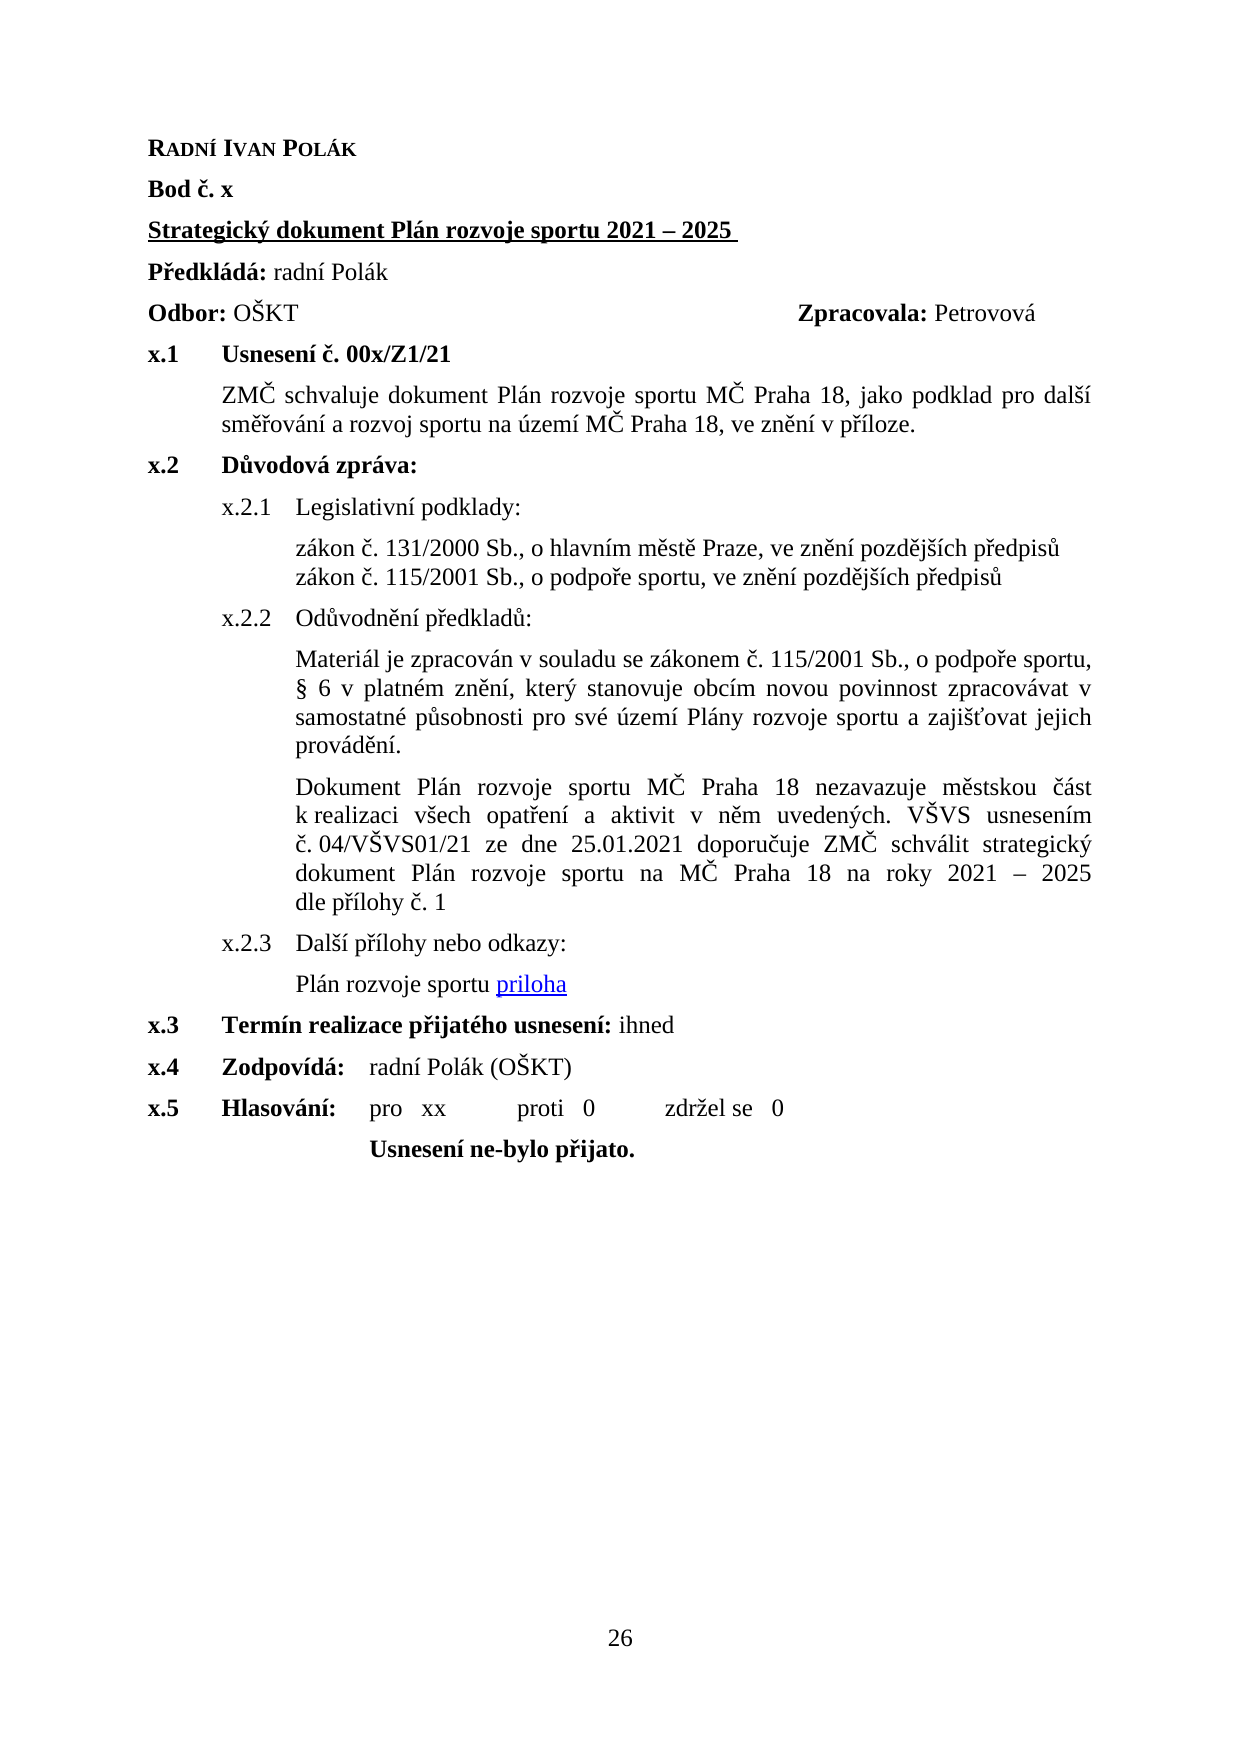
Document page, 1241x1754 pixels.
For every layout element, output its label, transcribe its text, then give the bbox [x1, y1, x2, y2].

text Dokument Plán rozvoje sportu MČ Praha 18 nezavazuje městskou část k realizaci všech opatření a aktivit v něm uvedených. VŠVS usnesením č. 04/VŠVS01/21 ze dne 25.01.2021 doporučuje ZMČ schválit strategický dokument Plán rozvoje sportu na MČ Praha 18 na roky 2021 – 2025 dle přílohy č. 1 [295, 772, 1093, 915]
text Předkládá: radní Polák [148, 257, 1093, 285]
text zákon č. 115/2001 Sb., o podpoře sportu, ve znění pozdějších předpisů [221, 562, 1093, 590]
text x.2.1 Legislativní podklady: [148, 492, 1093, 520]
text x.1 Usnesení č. 00x/Z1/21 [148, 339, 1093, 368]
text Strategický dokument Plán rozvoje sportu 2021 – 2025 [148, 215, 1093, 244]
text x.4 Zodpovídá: radní Polák (OŠKT) [148, 1052, 1093, 1080]
text x.5 Hlasování: pro xx proti 0 zdržel se 0 [148, 1093, 1093, 1122]
text x.3 Termín realizace přijatého usnesení: ihned [148, 1010, 1093, 1039]
text x.2.3 Další přílohy nebo odkazy: [221, 928, 1093, 957]
text zákon č. 131/2000 Sb., o hlavním městě Praze, ve znění pozdějších předpisů [221, 533, 1093, 562]
text Usnesení ne-bylo přijato. [369, 1134, 1093, 1163]
text Bod č. x [148, 174, 1093, 203]
text Odbor: OŠKT Zpracovala: Petrovová [148, 298, 1093, 327]
text x.2 Důvodová zpráva: [148, 450, 1093, 479]
text Materiál je zpracován v souladu se zákonem č. 115/2001 Sb., o podpoře sportu, § 6 v platném znění, který stanovuje obcím novou povinnost zpracovávat v samostatné působnosti pro své území Plány rozvoje sportu a zajišťovat jejich provádění. [295, 644, 1093, 759]
list ZMČ schvaluje dokument Plán rozvoje sportu MČ Praha 18, jako podklad pro další směřování a rozvoj sportu na území MČ Praha 18, ve znění v příloze. [221, 380, 1093, 438]
text x.2.2 Odůvodnění předkladů: [148, 603, 1093, 632]
text Radní Ivan Polák [148, 133, 1093, 162]
text Plán rozvoje sportu priloha [295, 969, 1093, 998]
